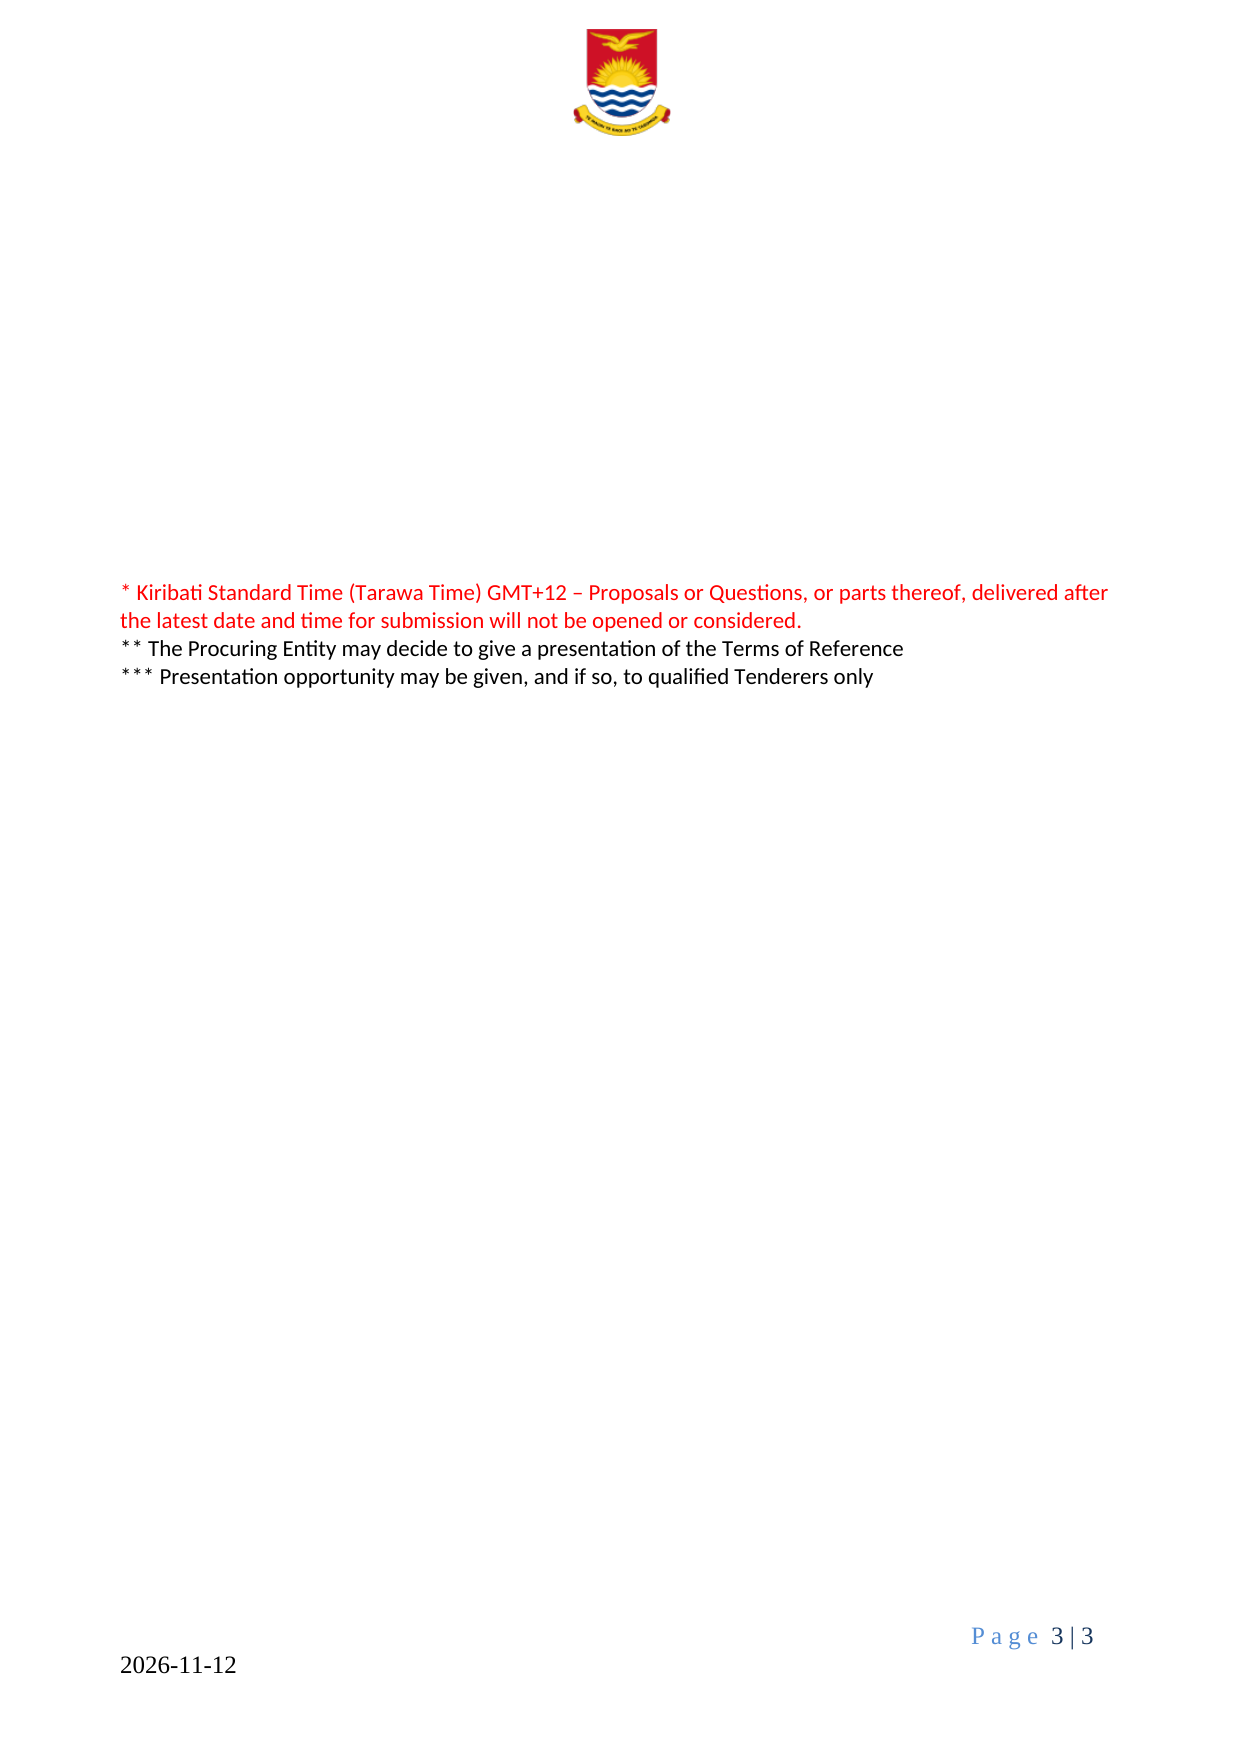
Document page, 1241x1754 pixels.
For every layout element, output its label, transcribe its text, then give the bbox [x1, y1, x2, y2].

text *** Presentation opportunity may be given, and if so, to qualified Tenderers only [120, 662, 1120, 691]
text * Kiribati Standard Time (Tarawa Time) GMT+12 – Proposals or Questions, or parts thereof, delivered after the latest date and time for submission will not be opened or considered. [120, 578, 1120, 634]
picture [573, 29, 671, 136]
text ** The Procuring Entity may decide to give a presentation of the Terms of Reference [120, 634, 1120, 662]
